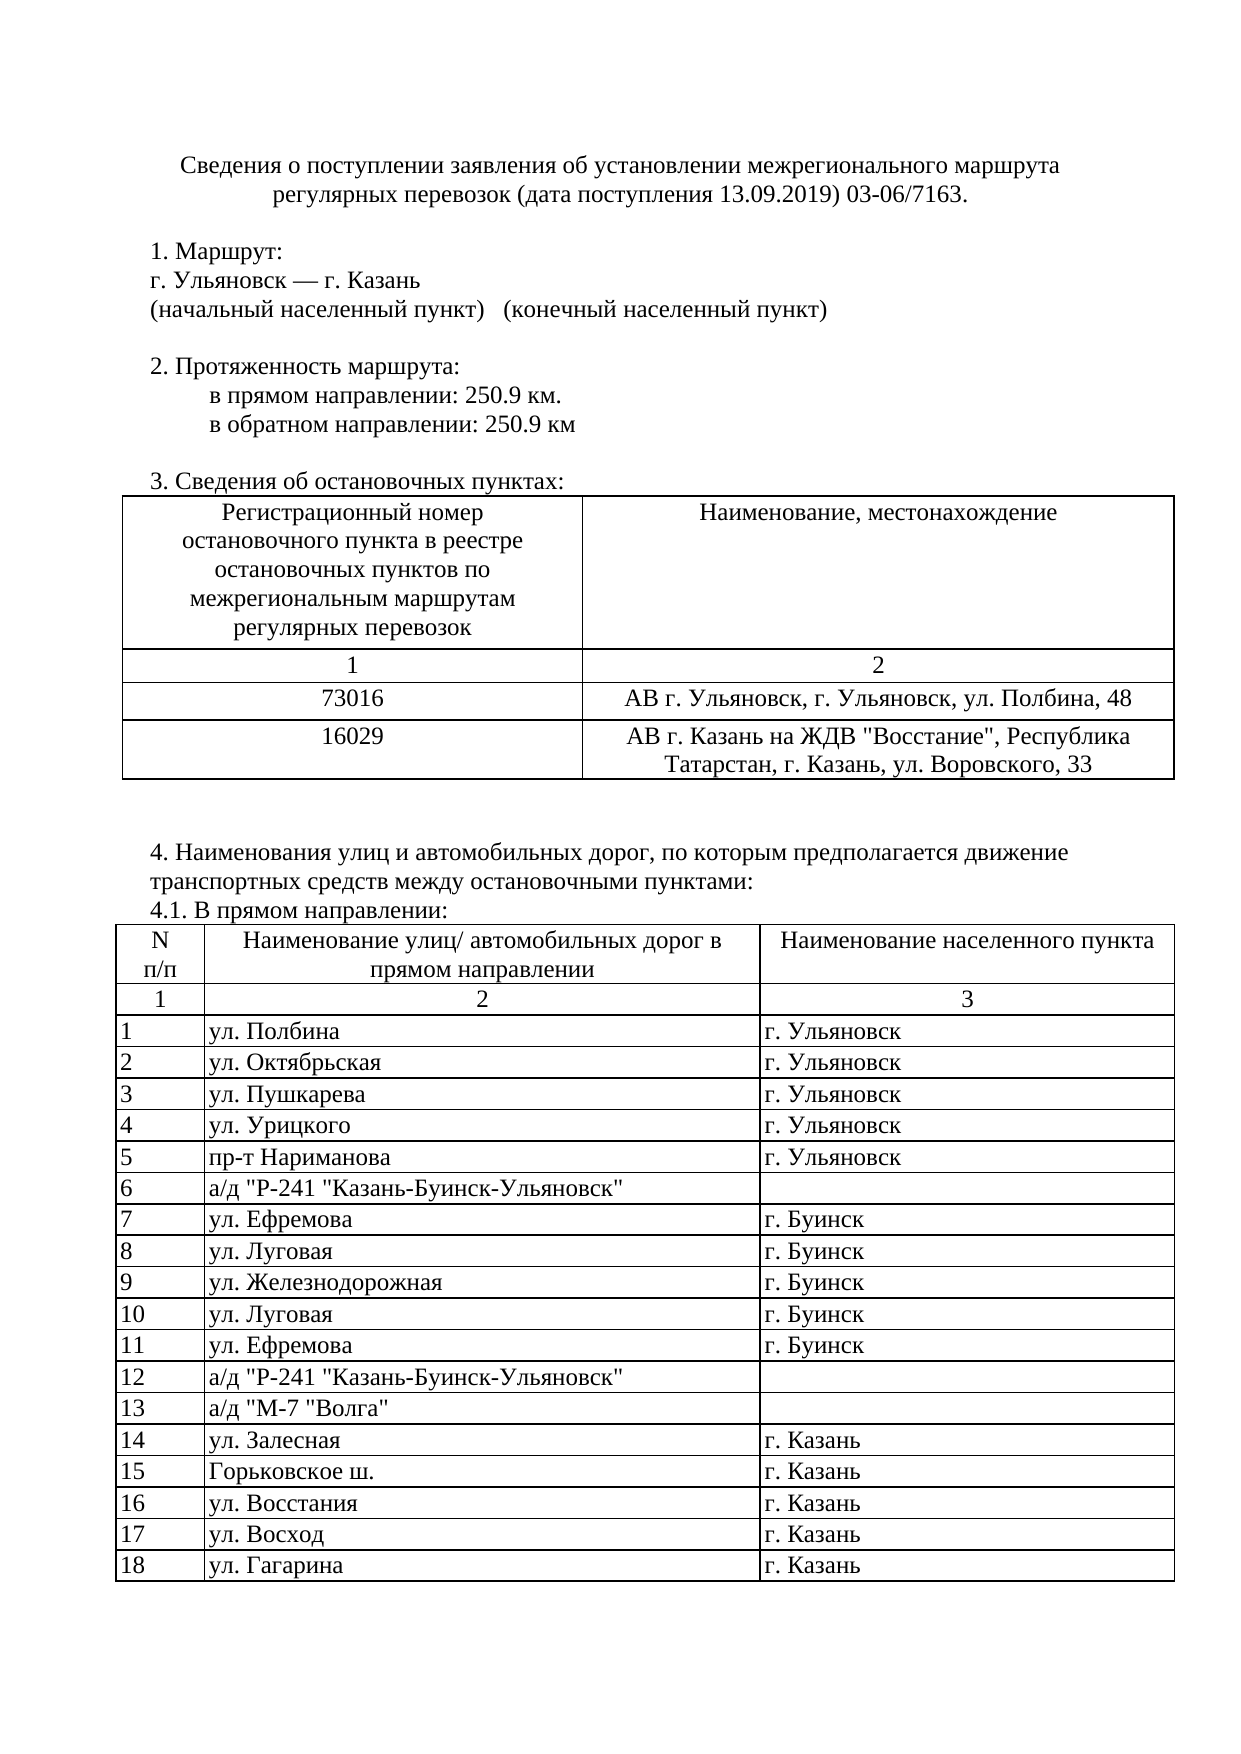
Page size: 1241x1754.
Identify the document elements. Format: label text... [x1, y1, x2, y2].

table_cell а/д "Р-241 "Казань-Буинск-Ульяновск" [205, 1173, 759, 1203]
table_header Наименование населенного пункта [761, 925, 1174, 983]
table_cell Горьковское ш. [205, 1456, 759, 1486]
table_header Регистрационный номер остановочного пункта в реестре остановочных пунктов по межрегиональным маршрутам регулярных перевозок [123, 497, 582, 648]
table_cell ул. Урицкого [205, 1110, 759, 1140]
text Сведения о поступлении заявления об установлении межрегионального маршрута регулярных перевозок (дата поступления 13.09.2019) 03-06/7163. [150, 150, 1090, 207]
table_cell г. Буинск [761, 1299, 1174, 1329]
text (начальный населенный пункт) (конечный населенный пункт) [150, 294, 1090, 322]
text г. Ульяновск — г. Казань [150, 265, 1090, 294]
table_cell [761, 1173, 1174, 1203]
table_cell г. Ульяновск [761, 1079, 1174, 1108]
table_cell [761, 1362, 1174, 1392]
table_cell г. Буинск [761, 1205, 1174, 1234]
table_header Наименование улиц/ автомобильных дорог в прямом направлении [205, 925, 759, 983]
table_cell ул. Полбина [205, 1016, 759, 1046]
table_cell г. Буинск [761, 1267, 1174, 1297]
table_header Наименование, местонахождение [583, 497, 1173, 648]
table_cell г. Казань [761, 1488, 1174, 1517]
table_cell 2 [117, 1047, 204, 1077]
table_cell ул. Ефремова [205, 1330, 759, 1360]
table_cell ул. Гагарина [205, 1551, 759, 1580]
table_cell пр-т Нариманова [205, 1142, 759, 1171]
table_cell г. Буинск [761, 1236, 1174, 1266]
table_cell 5 [117, 1142, 204, 1171]
text 1. Маршрут: [150, 236, 1090, 265]
table_cell 1 [117, 984, 204, 1014]
table_cell 18 [117, 1551, 204, 1580]
table_cell ул. Железнодорожная [205, 1267, 759, 1297]
table_cell 16029 [123, 721, 582, 778]
table_cell г. Казань [761, 1551, 1174, 1580]
table_cell 9 [117, 1267, 204, 1297]
table_cell 13 [117, 1393, 204, 1423]
table_cell г. Казань [761, 1456, 1174, 1486]
table_cell г. Ульяновск [761, 1047, 1174, 1077]
table_cell ул. Луговая [205, 1299, 759, 1329]
table_cell г. Казань [761, 1519, 1174, 1549]
table_cell г. Ульяновск [761, 1110, 1174, 1140]
table_cell г. Ульяновск [761, 1016, 1174, 1046]
text в обратном направлении: 250.9 км [150, 409, 1090, 437]
table_cell 14 [117, 1425, 204, 1454]
table_cell 16 [117, 1488, 204, 1517]
table_header N п/п [117, 925, 204, 983]
table_cell ул. Восстания [205, 1488, 759, 1517]
table_cell 1 [123, 650, 582, 681]
table_cell ул. Луговая [205, 1236, 759, 1266]
table_cell ул. Восход [205, 1519, 759, 1549]
table_cell 11 [117, 1330, 204, 1360]
table_cell 2 [205, 984, 759, 1014]
table_cell а/д "Р-241 "Казань-Буинск-Ульяновск" [205, 1362, 759, 1392]
table_cell 17 [117, 1519, 204, 1549]
table_cell 15 [117, 1456, 204, 1486]
table_cell 3 [117, 1079, 204, 1108]
table_cell ул. Ефремова [205, 1205, 759, 1234]
table_cell ул. Залесная [205, 1425, 759, 1454]
table_cell 4 [117, 1110, 204, 1140]
table_cell а/д "М-7 "Волга" [205, 1393, 759, 1423]
table_cell [761, 1393, 1174, 1423]
table_cell г. Буинск [761, 1330, 1174, 1360]
table_cell 1 [117, 1016, 204, 1046]
table_cell 10 [117, 1299, 204, 1329]
table_cell 3 [761, 984, 1174, 1014]
text в прямом направлении: 250.9 км. [150, 380, 1090, 409]
text 2. Протяженность маршрута: [150, 351, 1090, 380]
table_cell АВ г. Ульяновск, г. Ульяновск, ул. Полбина, 48 [583, 683, 1173, 719]
table_cell 12 [117, 1362, 204, 1392]
table_cell г. Ульяновск [761, 1142, 1174, 1171]
table_cell 7 [117, 1205, 204, 1234]
table_cell 73016 [123, 683, 582, 719]
text 4.1. В прямом направлении: [150, 895, 1090, 924]
table_cell ул. Пушкарева [205, 1079, 759, 1108]
table_cell ул. Октябрьская [205, 1047, 759, 1077]
table_cell 8 [117, 1236, 204, 1266]
table_cell 2 [583, 650, 1173, 681]
table_cell АВ г. Казань на ЖДВ "Восстание", Республика Татарстан, г. Казань, ул. Воровского, 33 [583, 721, 1173, 778]
table_cell г. Казань [761, 1425, 1174, 1454]
text 3. Сведения об остановочных пунктах: [150, 466, 1090, 495]
table_cell 6 [117, 1173, 204, 1203]
text 4. Наименования улиц и автомобильных дорог, по которым предполагается движение транспортных средств между остановочными пунктами: [150, 837, 1090, 895]
